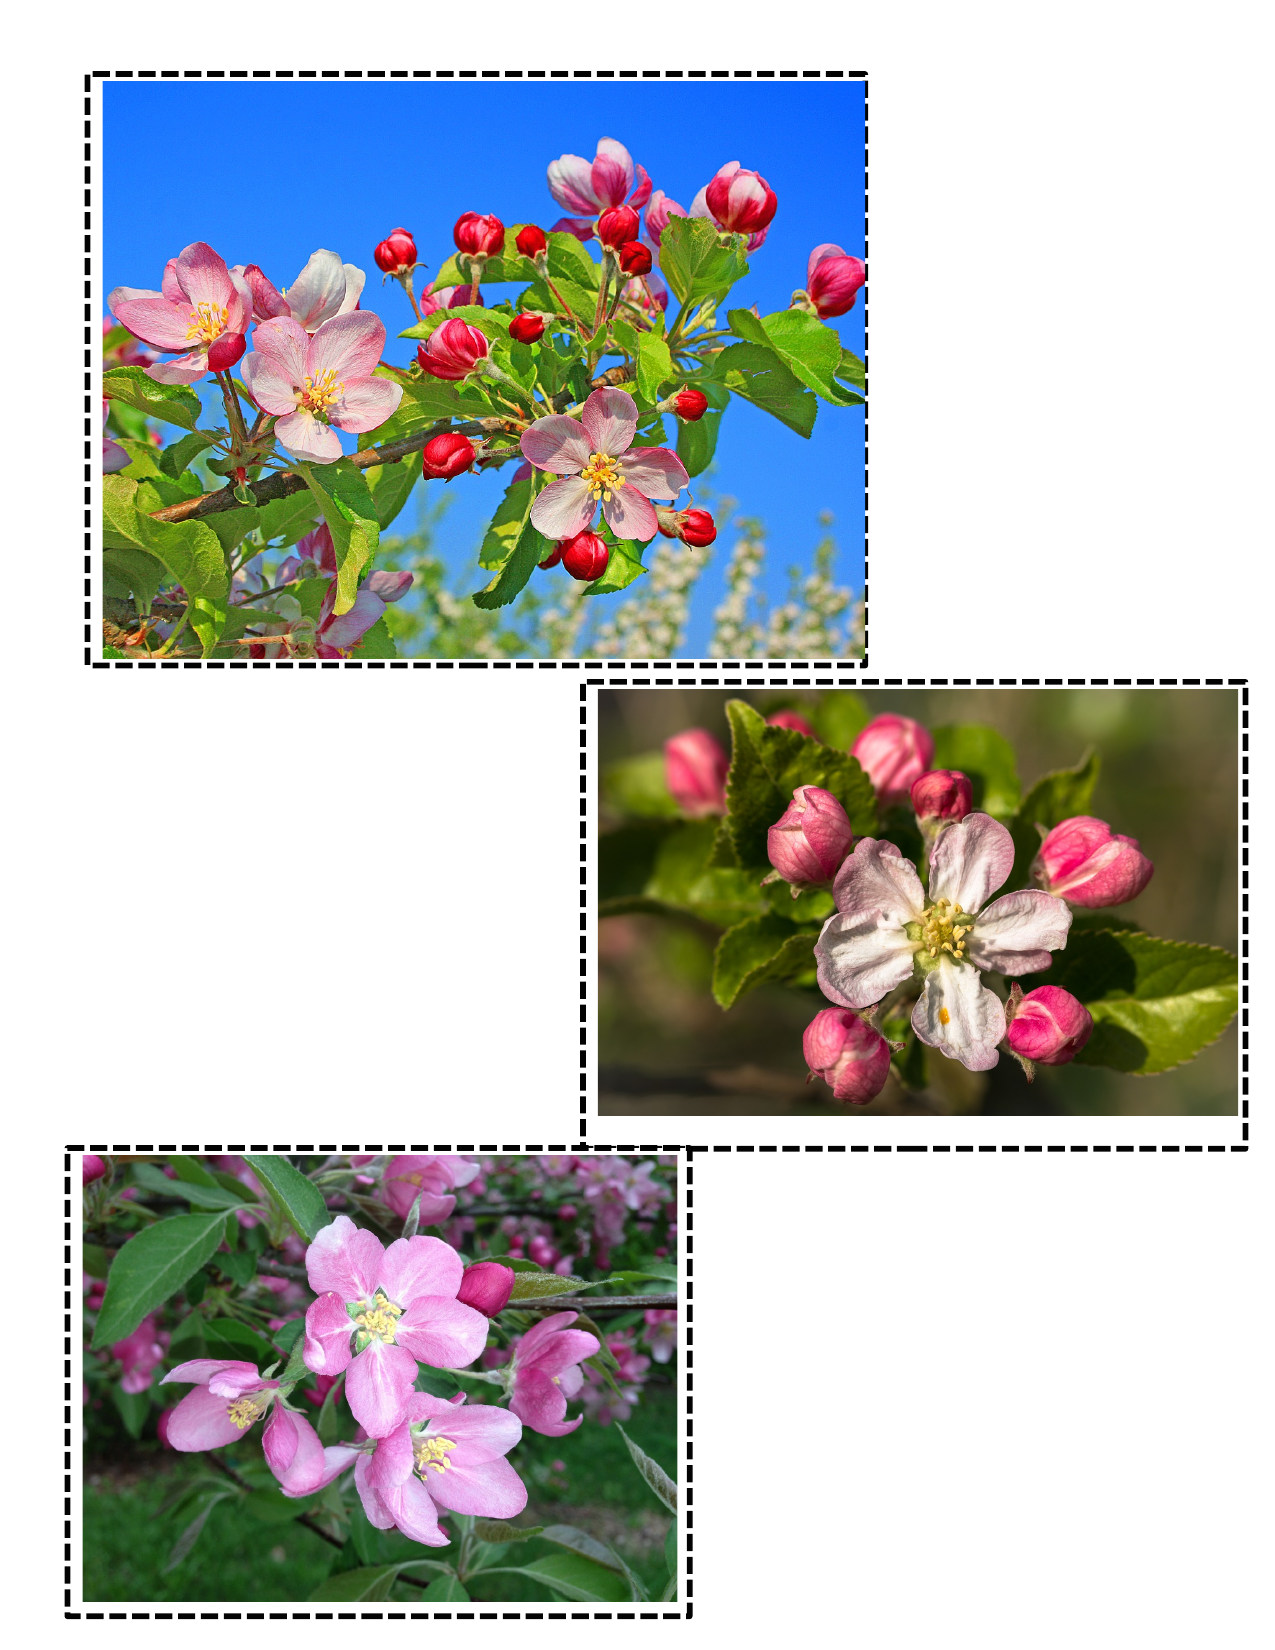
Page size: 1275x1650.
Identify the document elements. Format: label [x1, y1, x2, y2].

picture [82, 1155, 678, 1602]
picture [597, 689, 1239, 1116]
picture [102, 81, 866, 659]
